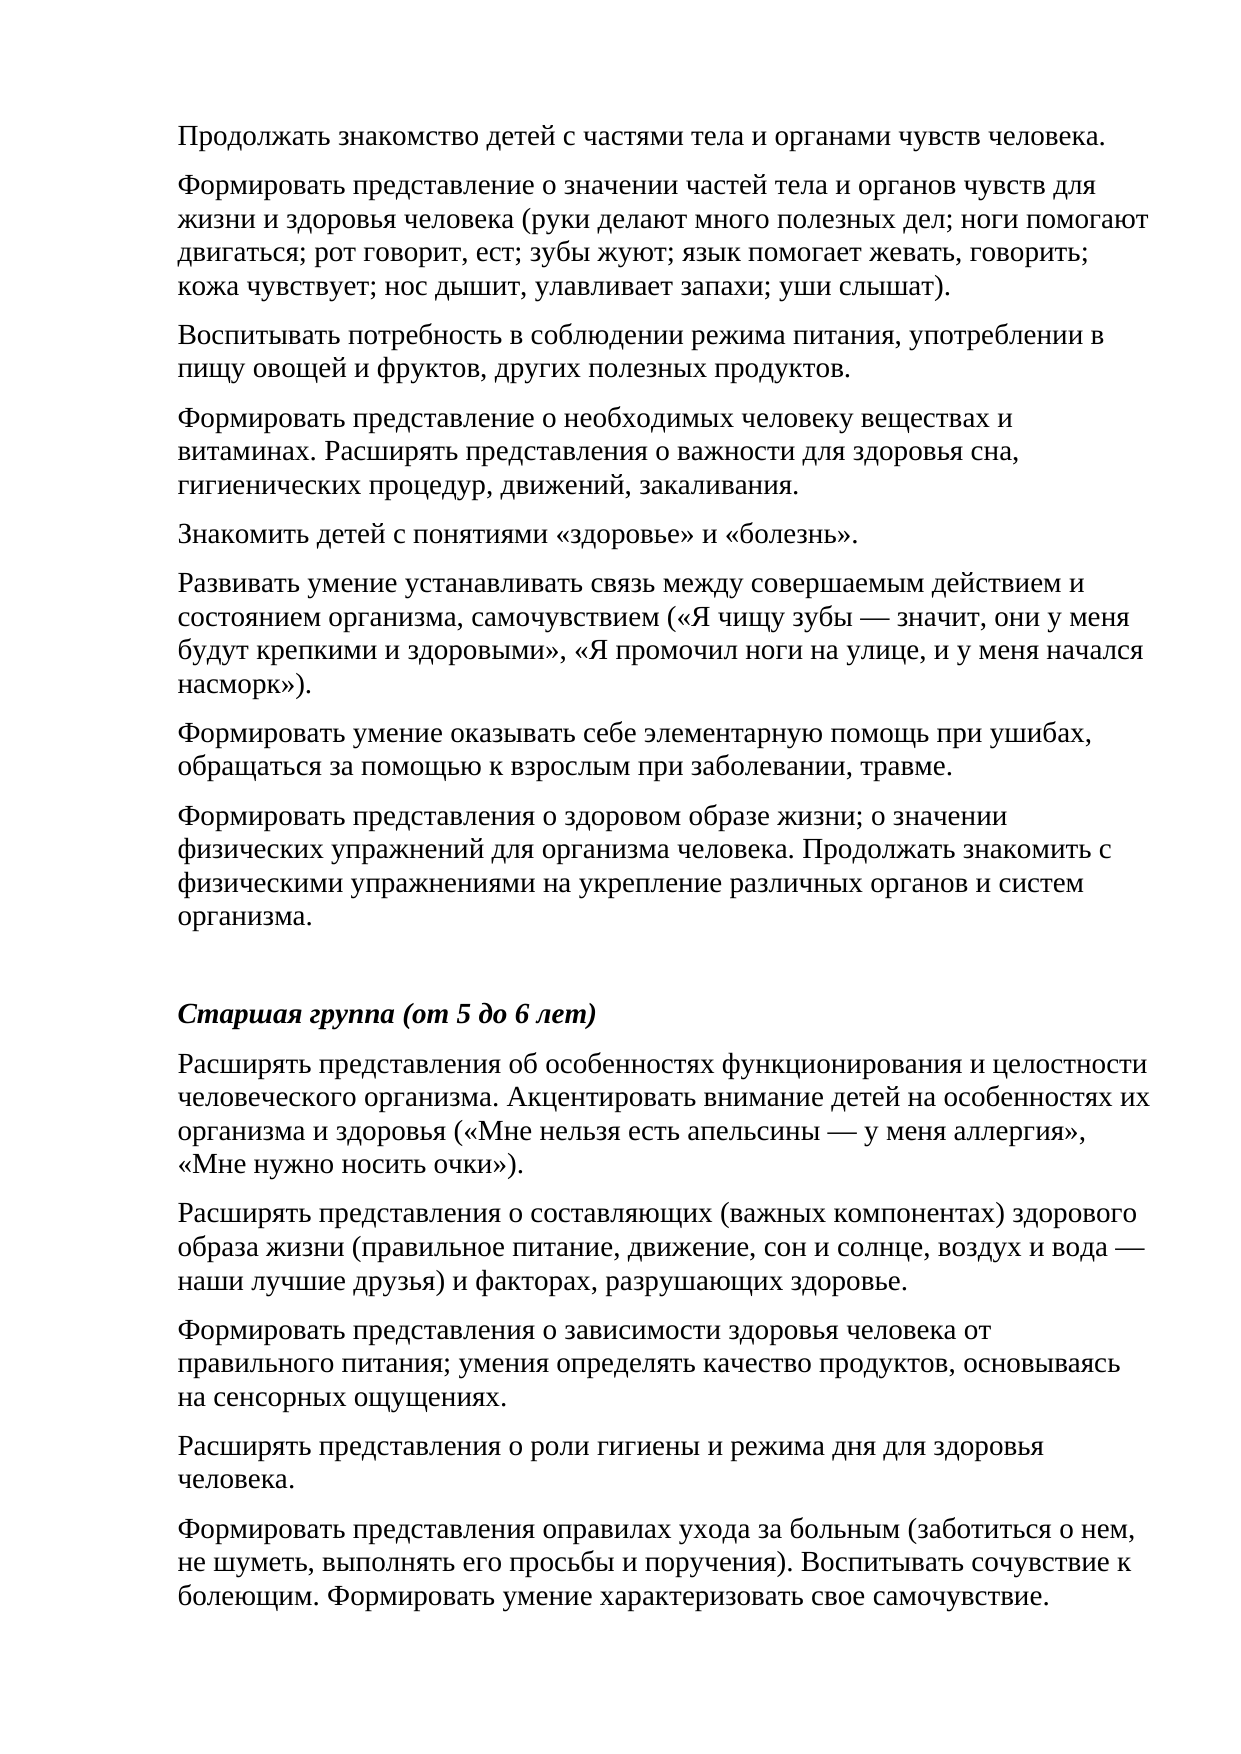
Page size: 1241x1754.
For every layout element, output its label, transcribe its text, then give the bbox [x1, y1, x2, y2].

text Расширять представления о составляющих (важных компонентах) здорового образа жизни (правильное питание, движение, сон и солнце, воздух и вода — наши лучшие друзья) и факторах, разрушающих здоровье. [177, 1196, 1152, 1296]
text Старшая группа (от 5 до 6 лет) [177, 997, 1152, 1030]
text Формировать представления о зависимости здоровья человека от правильного питания; умения определять качество продуктов, основываясь на сенсорных ощущениях. [177, 1312, 1152, 1412]
text Формировать умение оказывать себе элементарную помощь при ушибах, обращаться за помощью к взрослым при заболевании, травме. [177, 715, 1152, 782]
text Знакомить детей с понятиями «здоровье» и «болезнь». [177, 516, 1152, 549]
text Формировать представление о значении частей тела и органов чувств для жизни и здоровья человека (руки делают много полезных дел; ноги помогают двигаться; рот говорит, ест; зубы жуют; язык помогает жевать, говорить; кожа чувствует; нос дышит, улавливает запахи; уши слышат). [177, 167, 1152, 301]
text Расширять представления о роли гигиены и режима дня для здоровья человека. [177, 1428, 1152, 1495]
text Продолжать знакомство детей с частями тела и органами чувств человека. [177, 118, 1152, 152]
text Формировать представления о здоровом образе жизни; о значении физических упражнений для организма человека. Продолжать знакомить с физическими упражнениями на укрепление различных органов и систем организма. [177, 798, 1152, 932]
text Воспитывать потребность в соблюдении режима питания, употреблении в пищу овощей и фруктов, других полезных продуктов. [177, 317, 1152, 384]
text Расширять представления об особенностях функционирования и целостности человеческого организма. Акцентировать внимание детей на особенностях их организма и здоровья («Мне нельзя есть апельсины — у меня аллергия», «Мне нужно носить очки»). [177, 1046, 1152, 1180]
text Формировать представление о необходимых человеку веществах и витаминах. Расширять представления о важности для здоровья сна, гигиенических процедур, движений, закаливания. [177, 400, 1152, 500]
text Развивать умение устанавливать связь между совершаемым действием и состоянием организма, самочувствием («Я чищу зубы — значит, они у меня будут крепкими и здоровыми», «Я промочил ноги на улице, и у меня начался насморк»). [177, 565, 1152, 699]
text Формировать представления оправилах ухода за больным (заботиться о нем, не шуметь, выполнять его просьбы и поручения). Воспитывать сочувствие к болеющим. Формировать умение характеризовать свое самочувствие. [177, 1511, 1152, 1611]
